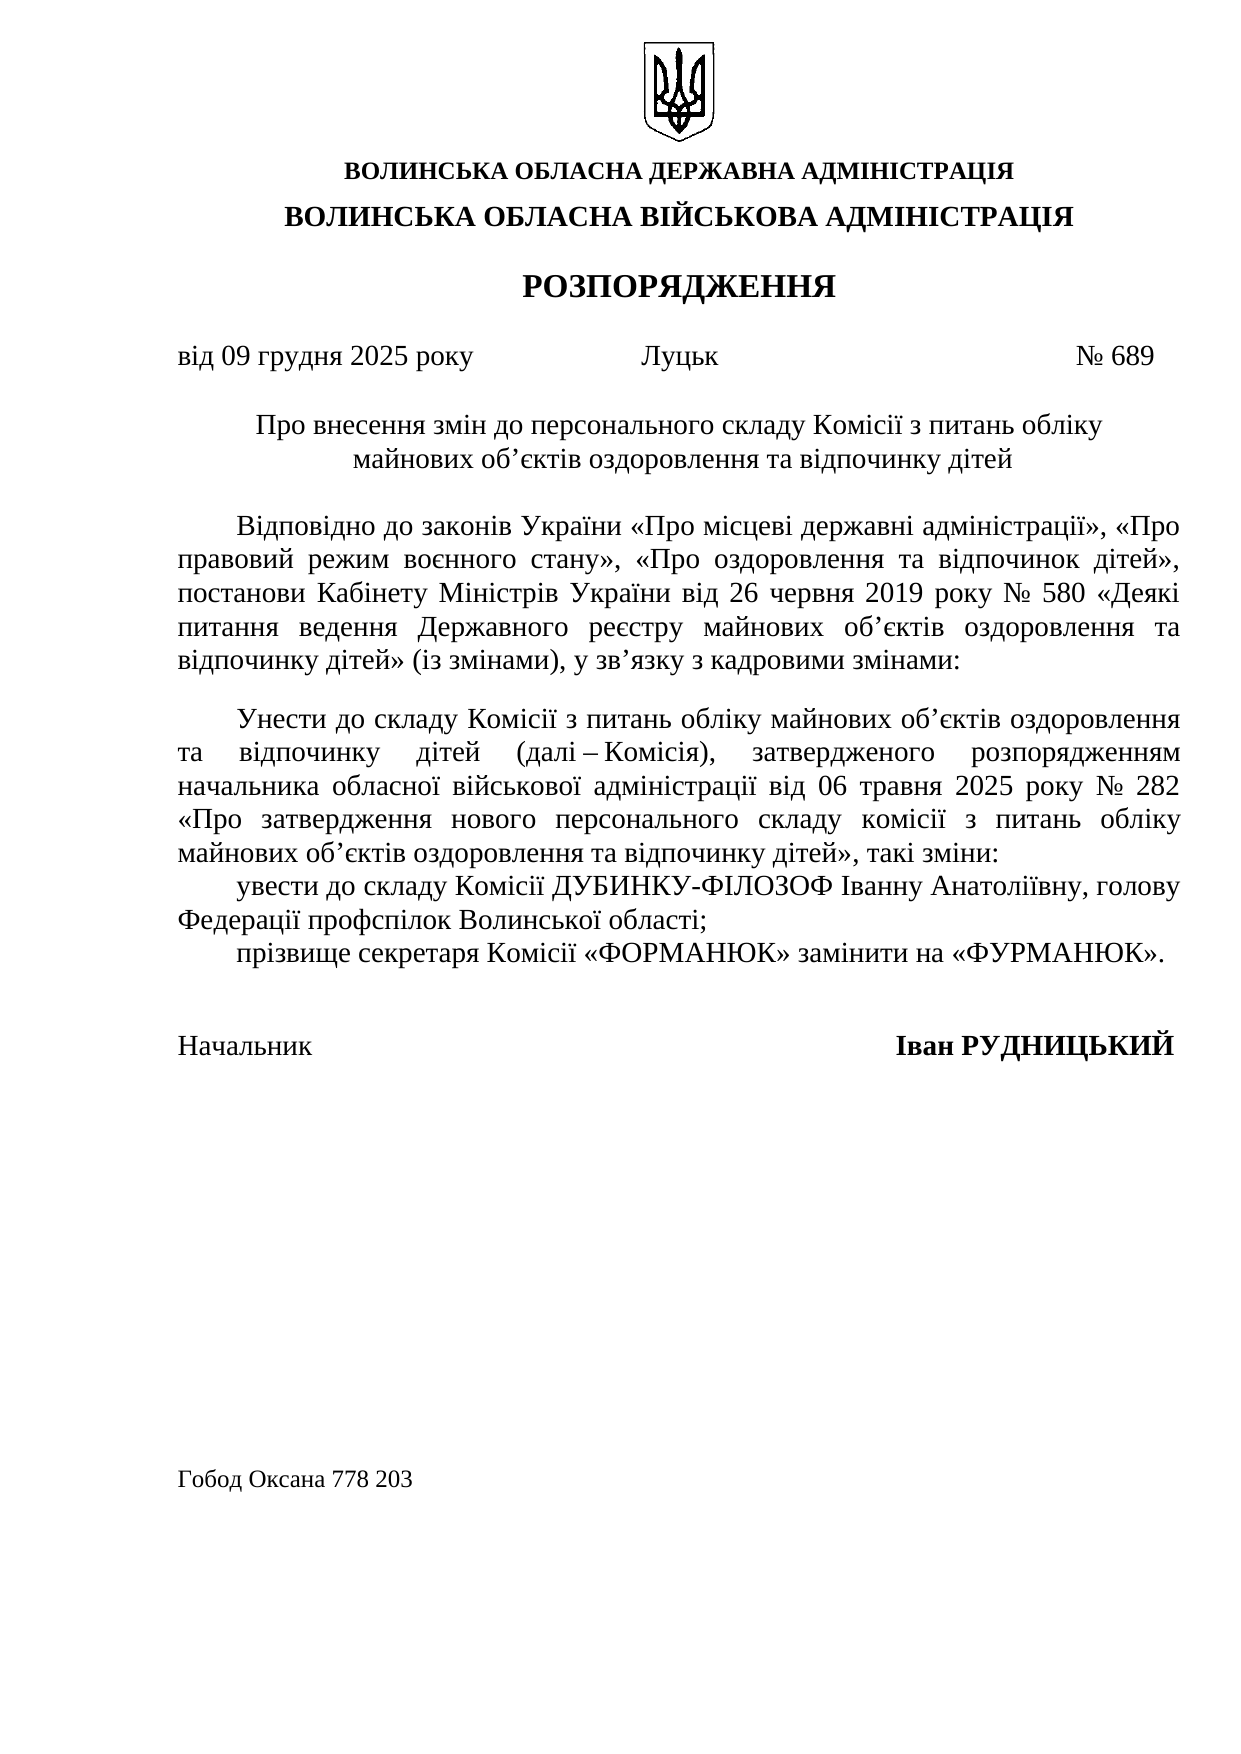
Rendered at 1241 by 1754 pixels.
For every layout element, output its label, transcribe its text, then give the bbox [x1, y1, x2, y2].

text Відповідно до законів України «Про місцеві державні адміністрації», «Про правовий режим воєнного стану», «Про оздоровлення та відпочинок дітей», постанови Кабінету Міністрів України від 26 червня 2019 року № 580 «Деякі питання ведення Державного реєстру майнових об’єктів оздоровлення та відпочинку дітей» (із змінами), у зв’язку з кадровими змінами: [177, 508, 1181, 676]
text ВОЛИНСЬКА ОБЛАСНА ДЕРЖАВНА АДМІНІСТРАЦІЯ [177, 156, 1181, 185]
text Про внесення змін до персонального складу Комісії з питань обліку [177, 407, 1181, 441]
text Унести до складу Комісії з питань обліку майнових об’єктів оздоровлення та відпочинку дітей (далі – Комісія), затвердженого розпорядженням начальника обласної військової адміністрації від 06 травня 2025 року № 282 «Про затвердження нового персонального складу комісії з питань обліку майнових об’єктів оздоровлення та відпочинку дітей», такі зміни: [177, 701, 1181, 868]
text Начальник Іван РУДНИЦЬКИЙ [177, 1028, 1181, 1061]
text від 09 грудня 2025 року Луцьк № 689 [177, 338, 1181, 372]
picture [643, 41, 715, 142]
text РОЗПОРЯДЖЕННЯ [177, 266, 1181, 305]
text майнових об’єктів оздоровлення та відпочинку дітей [177, 441, 1181, 474]
text увести до складу Комісії ДУБИНКУ-ФІЛОЗОФ Іванну Анатоліївну, голову Федерації профспілок Волинської області; [177, 868, 1181, 936]
text прізвище секретаря Комісії «ФОРМАНЮК» замінити на «ФУРМАНЮК». [177, 936, 1181, 969]
text Гобод Оксана 778 203 [177, 1464, 1181, 1492]
text ВОЛИНСЬКА ОБЛАСНА ВІЙСЬКОВА АДМІНІСТРАЦІЯ [177, 199, 1181, 233]
